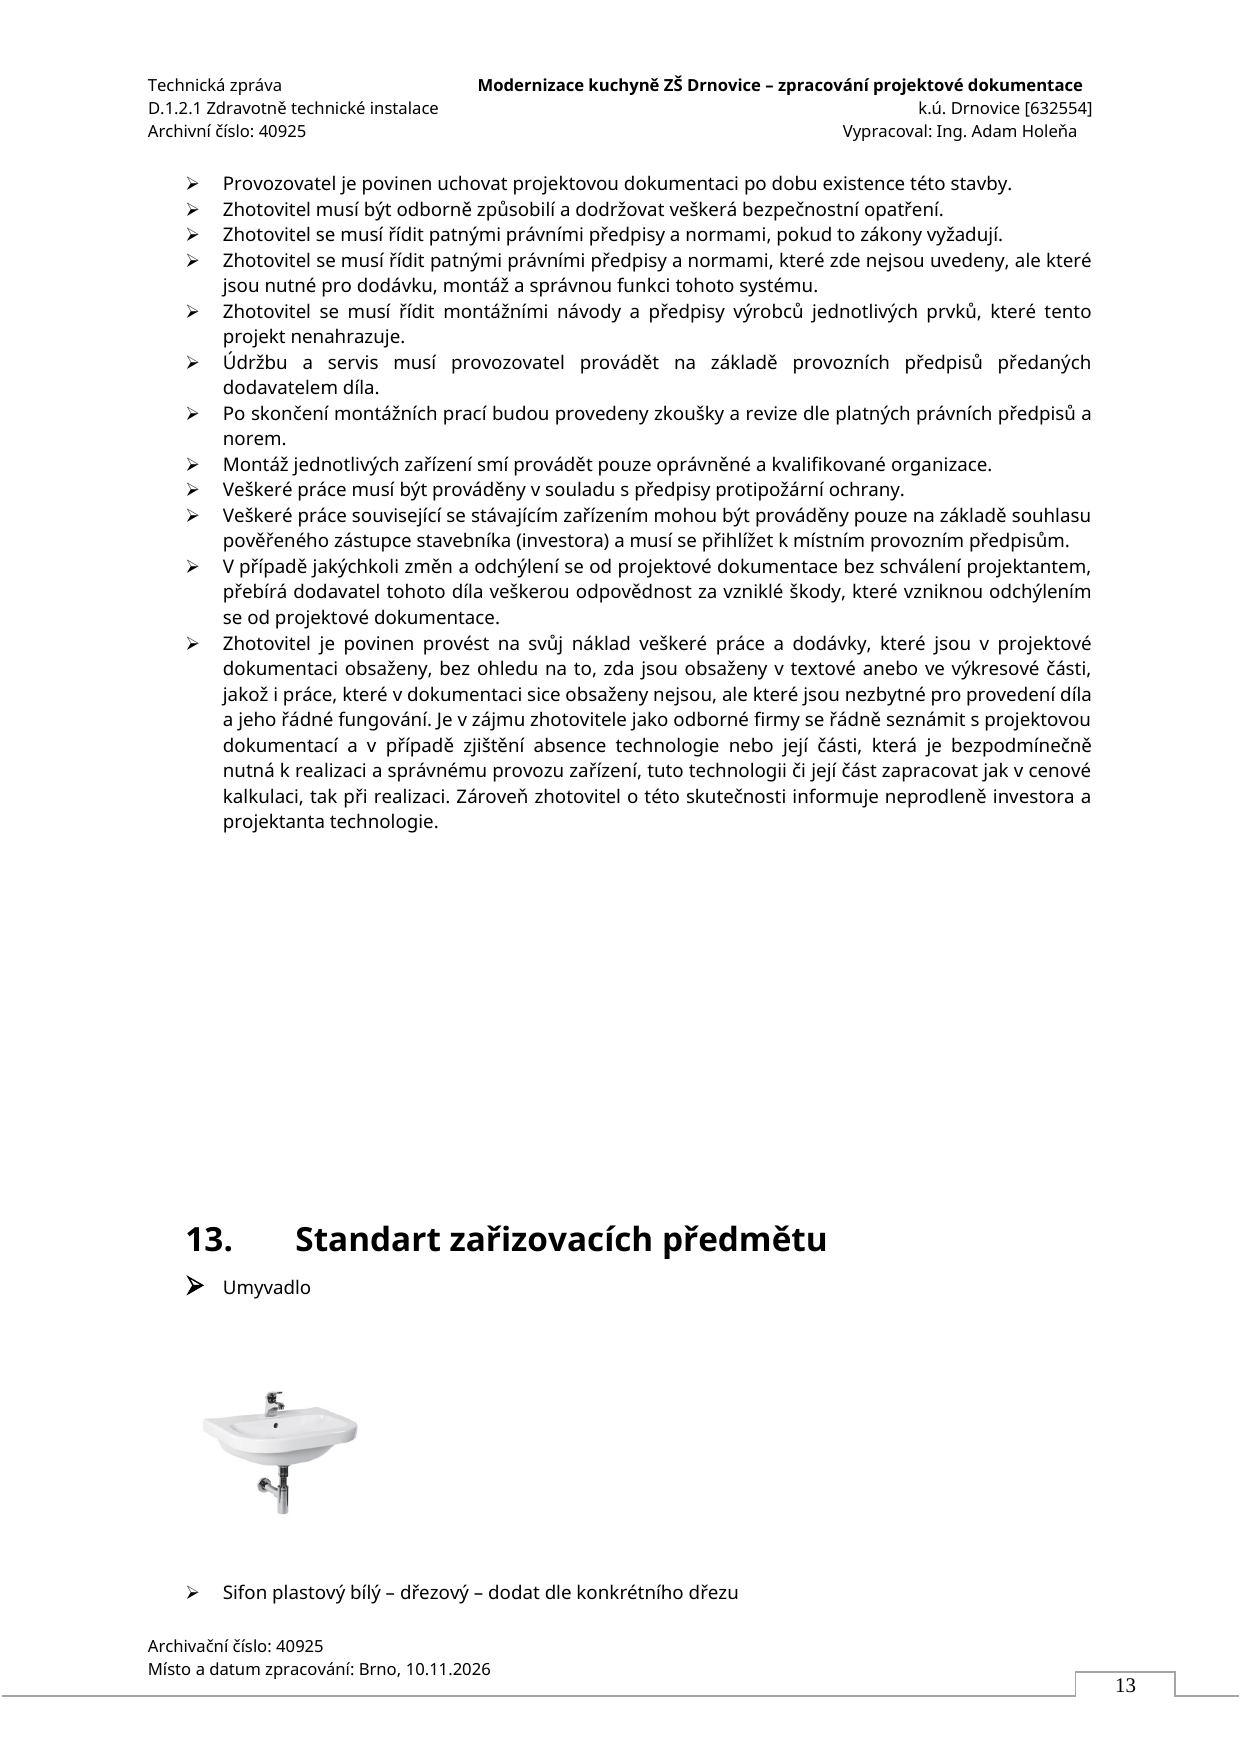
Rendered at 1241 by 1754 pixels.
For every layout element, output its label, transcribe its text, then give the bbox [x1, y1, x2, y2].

list Zhotovitel se musí řídit montážními návody a předpisy výrobců jednotlivých prvků, které tento projekt nenahrazuje. [185, 298, 1092, 349]
list Údržbu a servis musí provozovatel provádět na základě provozních předpisů předaných dodavatelem díla. [185, 349, 1092, 400]
list Veškeré práce související se stávajícím zařízením mohou být prováděny pouze na základě souhlasu pověřeného zástupce stavebníka (investora) a musí se přihlížet k místním provozním předpisům. [185, 502, 1092, 553]
list Zhotovitel musí být odborně způsobilí a dodržovat veškerá bezpečnostní opatření. [185, 196, 1092, 221]
list Sifon plastový bílý – dřezový – dodat dle konkrétního dřezu [185, 1580, 1092, 1605]
subtitle Standart zařizovacích předmětu [185, 1216, 1092, 1262]
list Montáž jednotlivých zařízení smí provádět pouze oprávněné a kvalifikované organizace. [185, 451, 1092, 477]
list V případě jakýchkoli změn a odchýlení se od projektové dokumentace bez schválení projektantem, přebírá dodavatel tohoto díla veškerou odpovědnost za vzniklé škody, které vzniknou odchýlením se od projektové dokumentace. [185, 553, 1092, 630]
list Zhotovitel se musí řídit patnými právními předpisy a normami, pokud to zákony vyžadují. [185, 221, 1092, 247]
list Zhotovitel se musí řídit patnými právními předpisy a normami, které zde nejsou uvedeny, ale které jsou nutné pro dodávku, montáž a správnou funkci tohoto systému. [185, 247, 1092, 298]
list Provozovatel je povinen uchovat projektovou dokumentaci po dobu existence této stavby. [185, 170, 1092, 196]
list Umyvadlo [185, 1274, 1092, 1300]
list Zhotovitel je povinen provést na svůj náklad veškeré práce a dodávky, které jsou v projektové dokumentaci obsaženy, bez ohledu na to, zda jsou obsaženy v textové anebo ve výkresové části, jakož i práce, které v dokumentaci sice obsaženy nejsou, ale které jsou nezbytné pro provedení díla a jeho řádné fungování. Je v zájmu zhotovitele jako odborné firmy se řádně seznámit s projektovou dokumentací a v případě zjištění absence technologie nebo její části, která je bezpodmínečně nutná k realizaci a správnému provozu zařízení, tuto technologii či její část zapracovat jak v cenové kalkulaci, tak při realizaci. Zároveň zhotovitel o této skutečnosti informuje neprodleně investora a projektanta technologie. [185, 630, 1092, 834]
list Veškeré práce musí být prováděny v souladu s předpisy protipožární ochrany. [185, 477, 1092, 502]
list Po skončení montážních prací budou provedeny zkoušky a revize dle platných právních předpisů a norem. [185, 400, 1092, 451]
